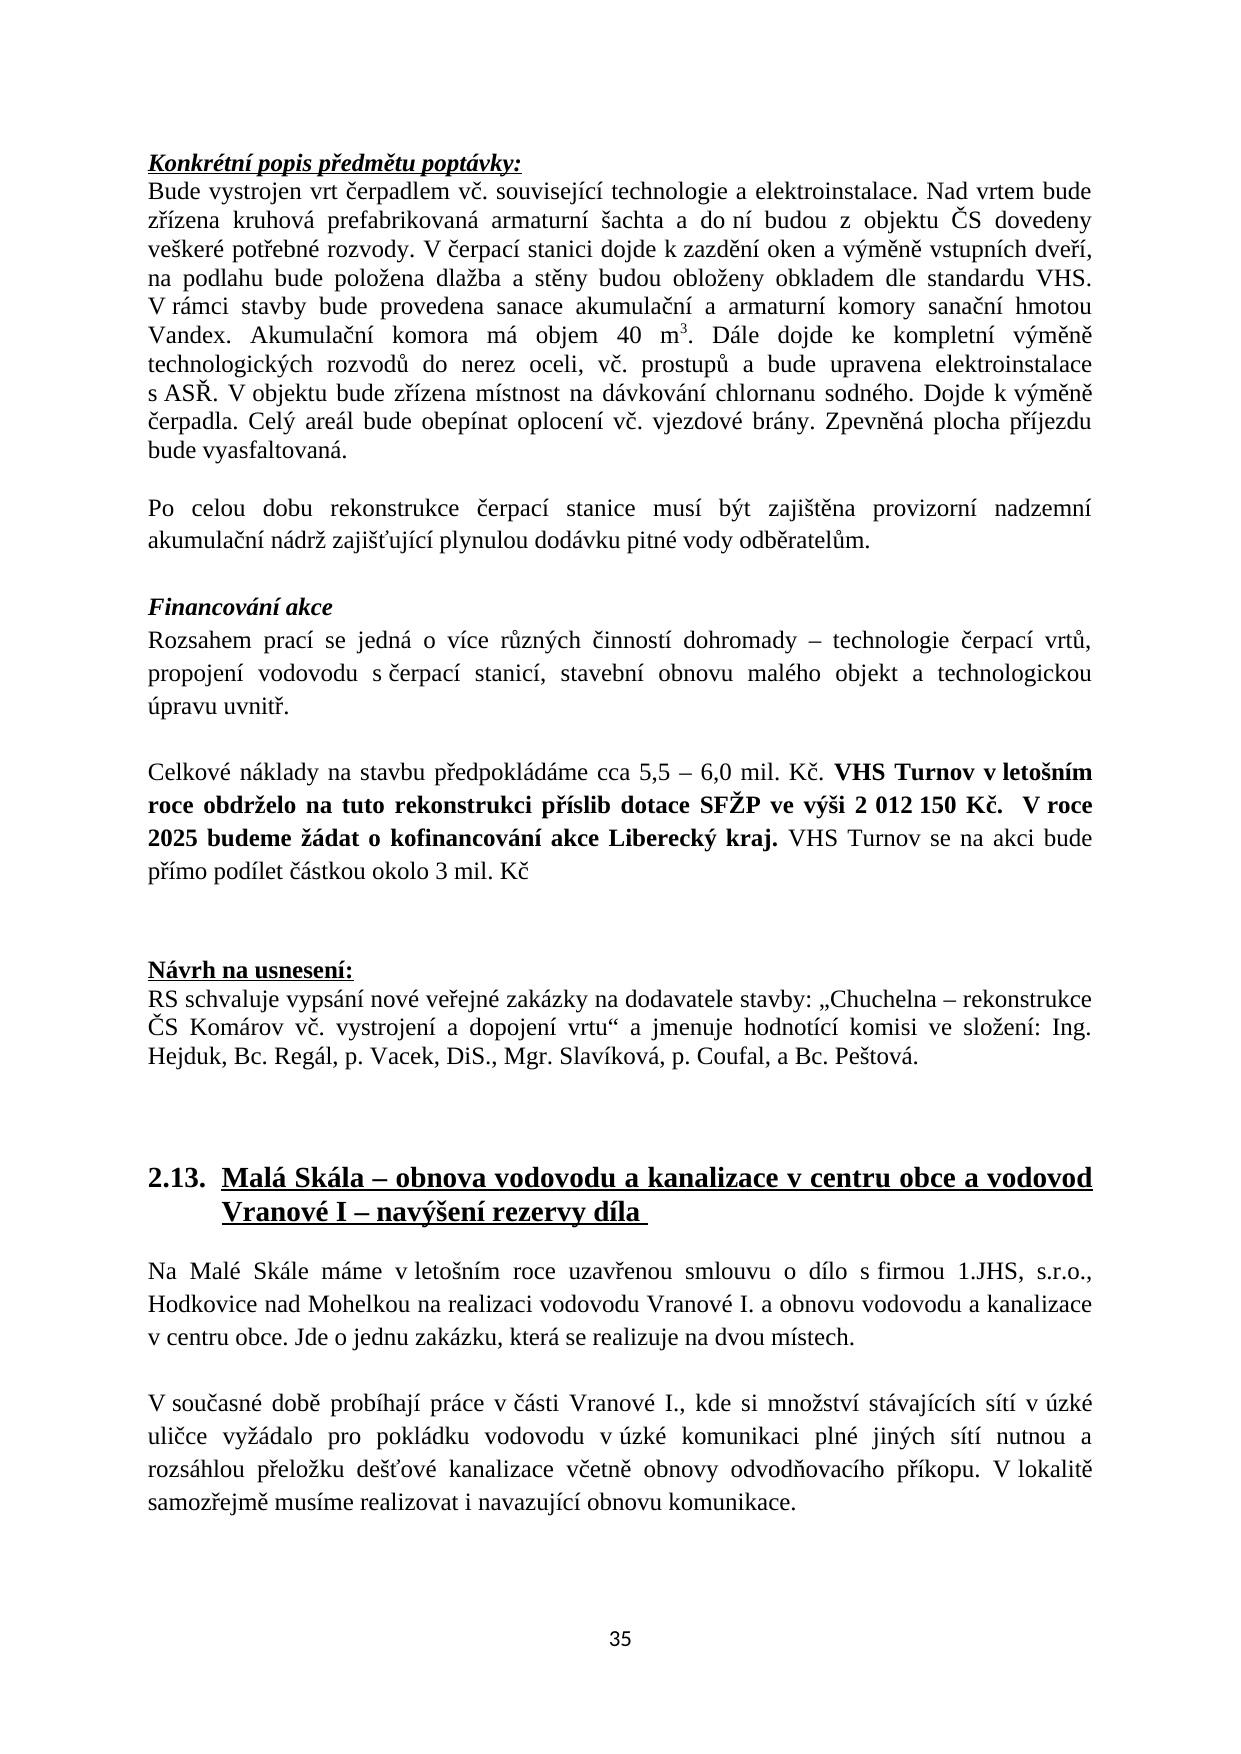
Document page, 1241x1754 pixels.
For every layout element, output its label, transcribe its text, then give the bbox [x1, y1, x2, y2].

text Na Malé Skále máme v letošním roce uzavřenou smlouvu o dílo s firmou 1.JHS, s.r.o., Hodkovice nad Mohelkou na realizaci vodovodu Vranové I. a obnovu vodovodu a kanalizace v centru obce. Jde o jednu zakázku, která se realizuje na dvou místech. [148, 1256, 1093, 1351]
list Bude vystrojen vrt čerpadlem vč. související technologie a elektroinstalace. Nad vrtem bude zřízena kruhová prefabrikovaná armaturní šachta a do ní budou z objektu ČS dovedeny veškeré potřebné rozvody. V čerpací stanici dojde k zazdění oken a výměně vstupních dveří, na podlahu bude položena dlažba a stěny budou obloženy obkladem dle standardu VHS. V rámci stavby bude provedena sanace akumulační a armaturní komory sanační hmotou Vandex. Akumulační komora má objem 40 m3. Dále dojde ke kompletní výměně technologických rozvodů do nerez oceli, vč. prostupů a bude upravena elektroinstalace s ASŘ. V objektu bude zřízena místnost na dávkování chlornanu sodného. Dojde k výměně čerpadla. Celý areál bude obepínat oplocení vč. vjezdové brány. Zpevněná plocha příjezdu bude vyasfaltovaná. [148, 176, 1093, 464]
text RS schvaluje vypsání nové veřejné zakázky na dodavatele stavby: „Chuchelna – rekonstrukce ČS Komárov vč. vystrojení a dopojení vrtu“ a jmenuje hodnotící komisi ve složení: Ing. Hejduk, Bc. Regál, p. Vacek, DiS., Mgr. Slavíková, p. Coufal, a Bc. Peštová. [148, 984, 1093, 1070]
text Návrh na usnesení: [148, 955, 1093, 984]
text Financování akce [148, 592, 1093, 620]
text Rozsahem prací se jedná o více různých činností dohromady – technologie čerpací vrtů, propojení vodovodu s čerpací stanicí, stavební obnovu malého objekt a technologickou úpravu uvnitř. [148, 625, 1093, 719]
text Po celou dobu rekonstrukce čerpací stanice musí být zajištěna provizorní nadzemní akumulační nádrž zajišťující plynulou dodávku pitné vody odběratelům. [148, 493, 1093, 554]
text V současné době probíhají práce v části Vranové I., kde si množství stávajících sítí v úzké uličce vyžádalo pro pokládku vodovodu v úzké komunikaci plné jiných sítí nutnou a rozsáhlou přeložku dešťové kanalizace včetně obnovy odvodňovacího příkopu. V lokalitě samozřejmě musíme realizovat i navazující obnovu komunikace. [148, 1388, 1093, 1516]
text Celkové náklady na stavbu předpokládáme cca 5,5 – 6,0 mil. Kč. VHS Turnov v letošním roce obdrželo na tuto rekonstrukci příslib dotace SFŽP ve výši 2 012 150 Kč. V roce 2025 budeme žádat o kofinancování akce Liberecký kraj. VHS Turnov se na akci bude přímo podílet částkou okolo 3 mil. Kč [148, 757, 1093, 884]
list Konkrétní popis předmětu poptávky: [148, 148, 1093, 176]
list Malá Skála – obnova vodovodu a kanalizace v centru obce a vodovod Vranové I – navýšení rezervy díla [148, 1160, 1093, 1227]
